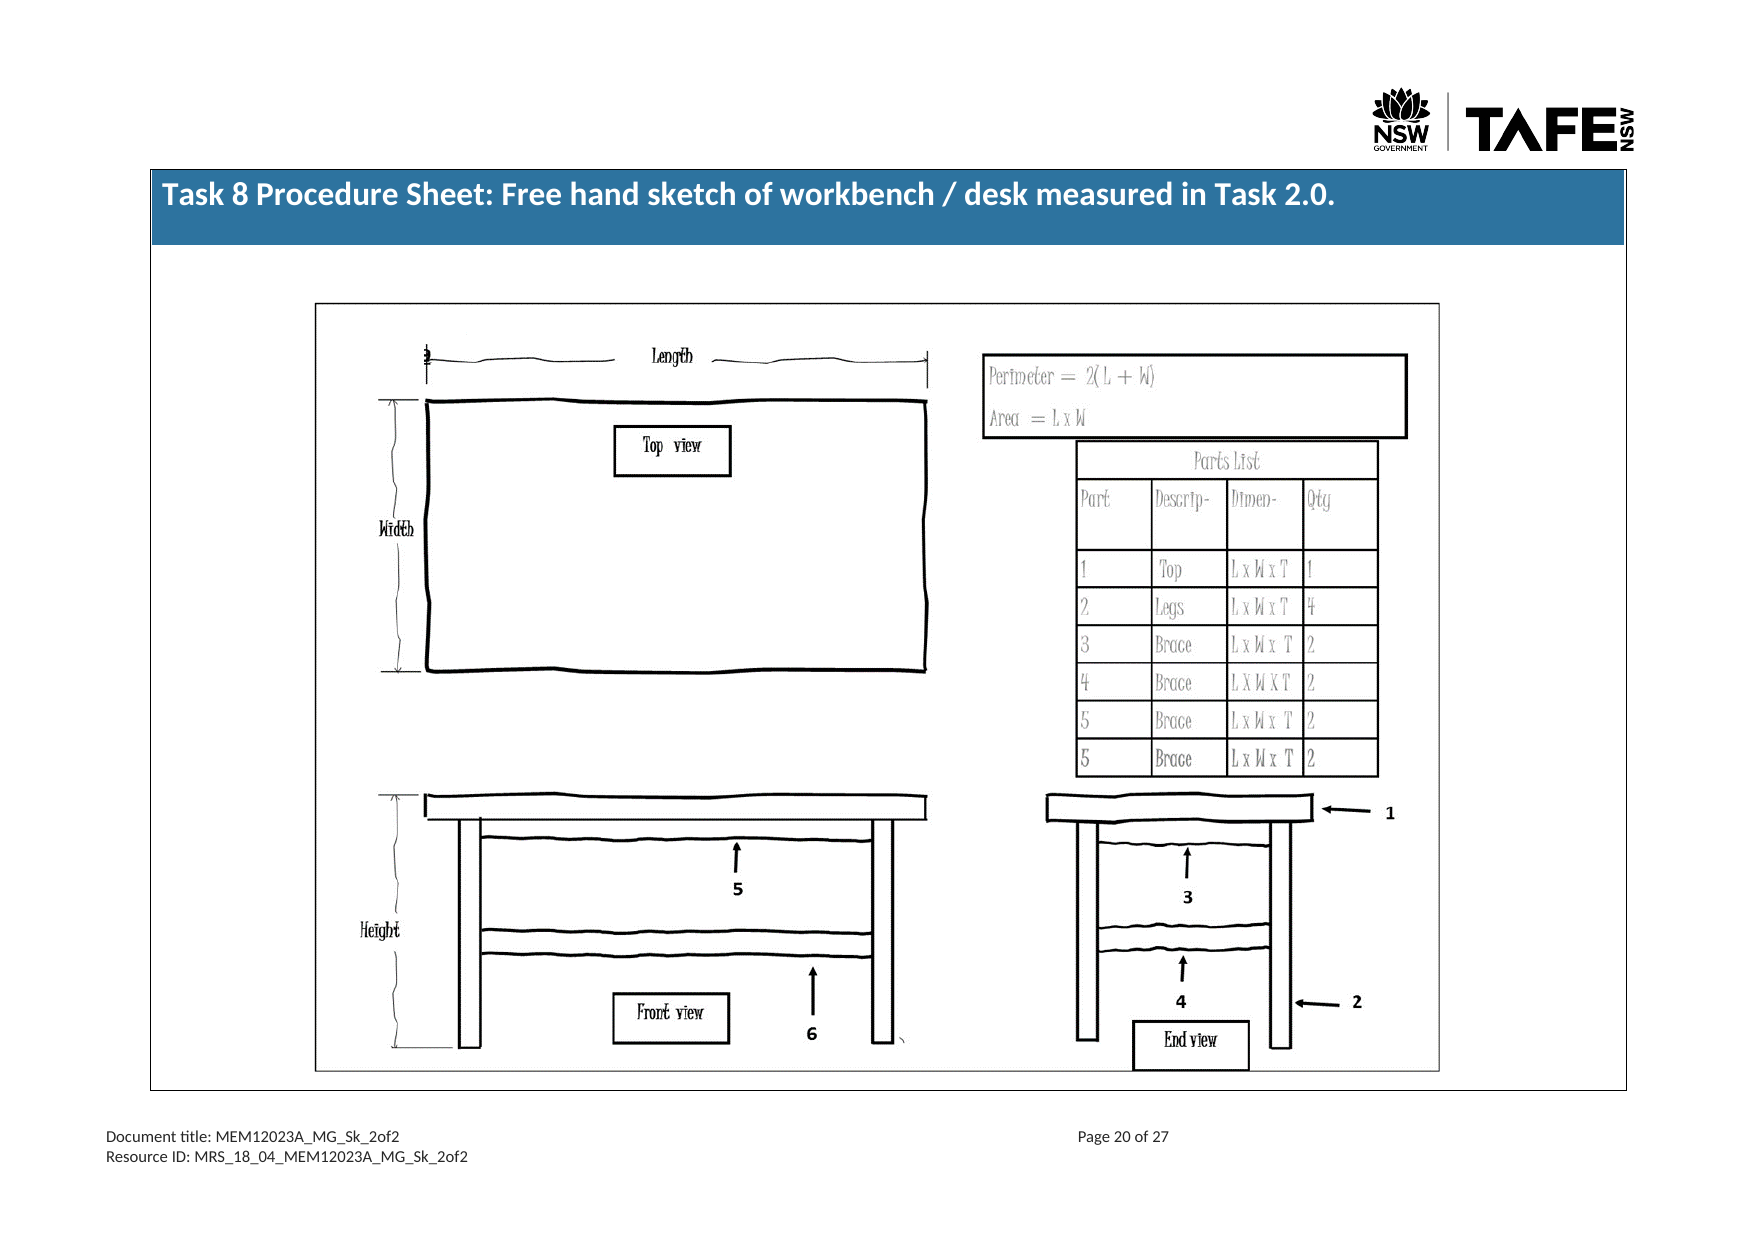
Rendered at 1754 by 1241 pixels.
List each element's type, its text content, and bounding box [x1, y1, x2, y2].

table_header Task 8 Procedure Sheet: Free hand sketch of workbench / desk measured in Task 2.0. [151, 170, 1626, 1090]
picture [1372, 86, 1634, 152]
picture [314, 302, 1440, 1072]
